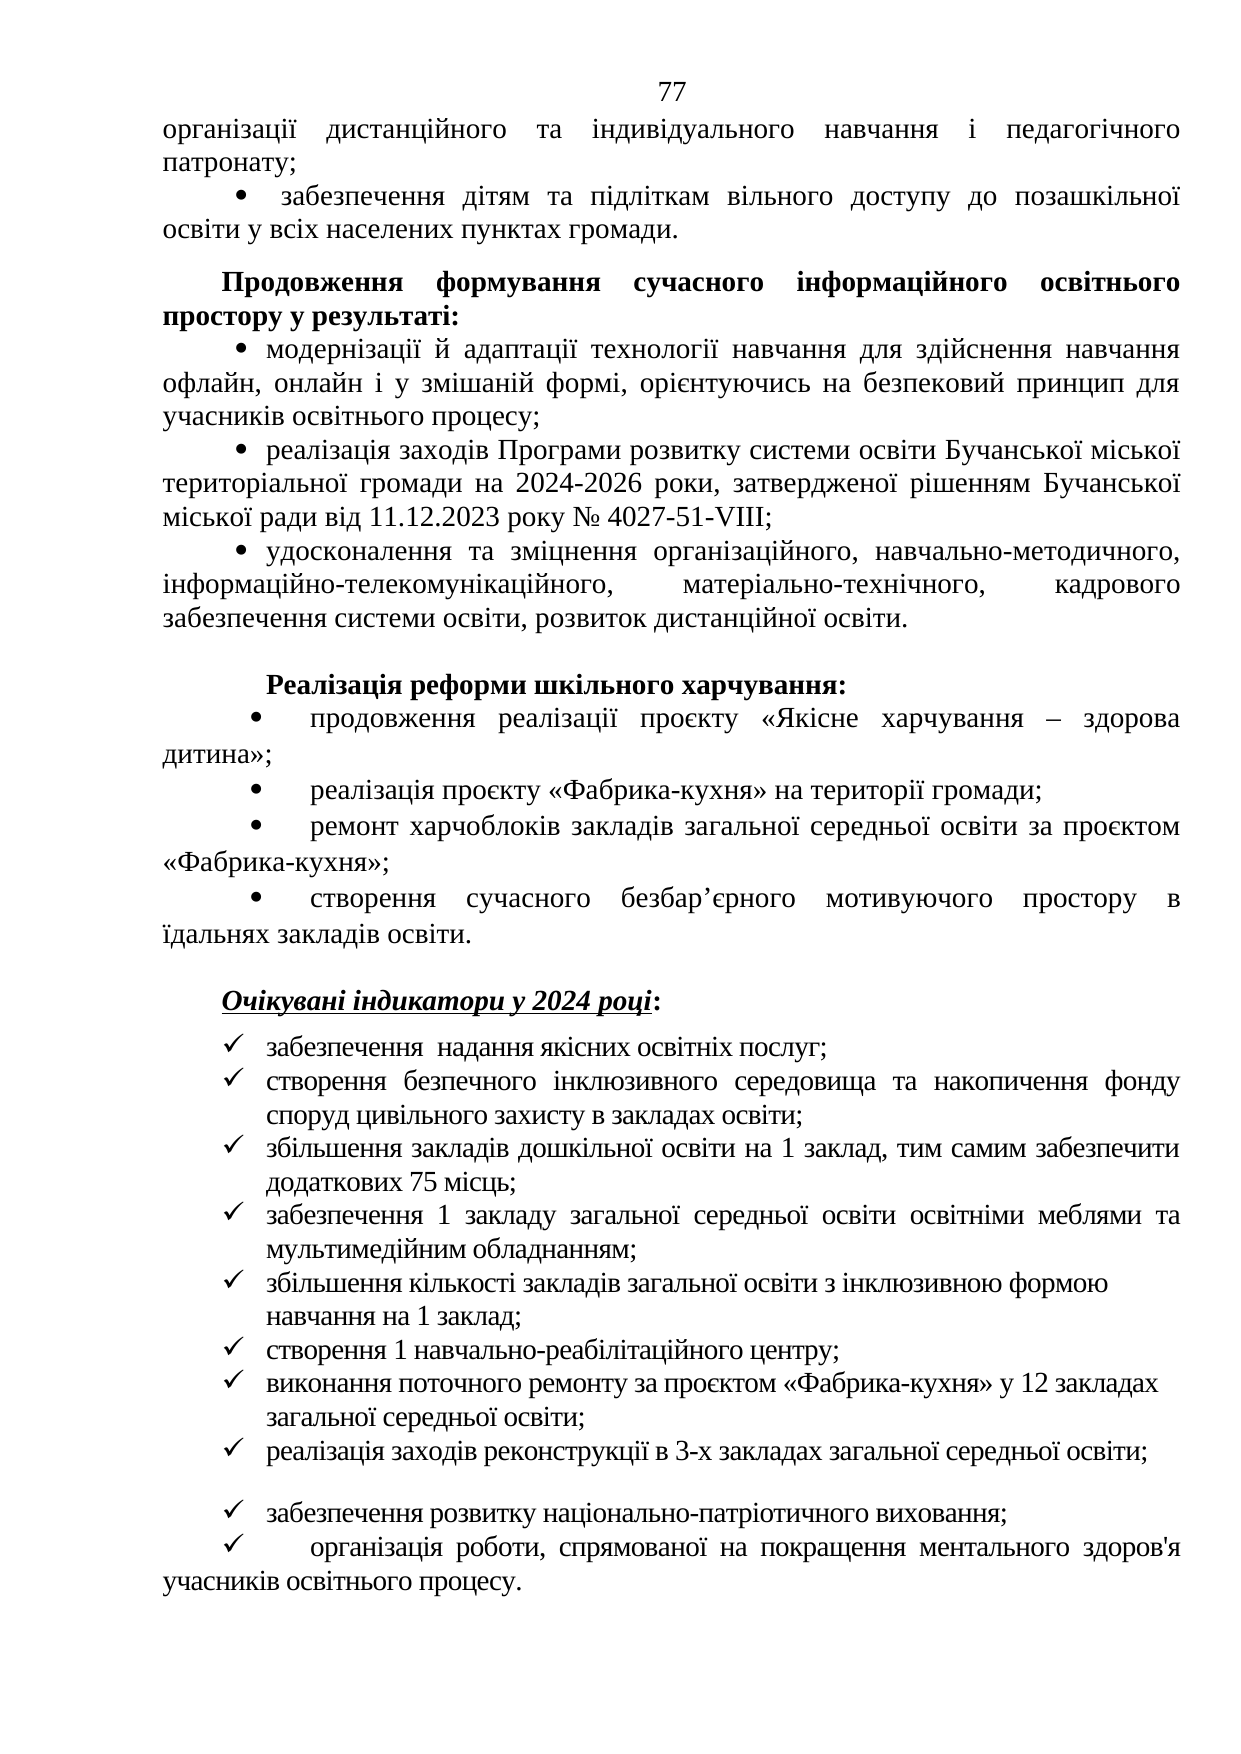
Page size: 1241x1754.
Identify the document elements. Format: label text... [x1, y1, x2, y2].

list створення сучасного безбар’єрного мотивуючого простору в їдальнях закладів освіти. [162, 880, 1181, 949]
text Очікувані індикатори у 2024 році: [162, 983, 1181, 1017]
list організація роботи, спрямованої на покращення ментального здоров'я учасників освітнього процесу. [162, 1558, 1181, 1626]
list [162, 111, 1181, 178]
list виконання поточного ремонту за проєктом «Фабрика-кухня» у 12 закладах загальної середньої освіти; [221, 1366, 1181, 1433]
list реалізація заходів Програми розвитку системи освіти Бучанської міської територіальної громади на 2024-2026 роки, затвердженої рішенням Бучанської міської ради від 11.12.2023 року № 4027-51-VIІІ; [162, 432, 1181, 533]
text Реалізація реформи шкільного харчування: [162, 667, 1181, 701]
list удосконалення та зміцнення організаційного, навчально-методичного, інформаційно-телекомунікаційного, матеріально-технічного, кадрового забезпечення системи освіти, розвиток дистанційної освіти. [162, 533, 1181, 633]
text Продовження формування сучасного інформаційного освітнього простору у результаті: [162, 264, 1181, 331]
list модернізації й адаптації технології навчання для здійснення навчання офлайн, онлайн і у змішаній формі, орієнтуючись на безпековий принцип для учасників освітнього процесу; [162, 331, 1181, 432]
list збільшення закладів дошкільної освіти на 1 заклад, тим самим забезпечити додаткових 75 місць; [221, 1130, 1181, 1197]
list забезпечення 1 закладу загальної середньої освіти освітніми меблями та мультимедійним обладнанням; [221, 1197, 1181, 1265]
list ремонт харчоблоків закладів загальної середньої освіти за проєктом «Фабрика-кухня»; [162, 808, 1181, 878]
list забезпечення розвитку національно-патріотичного виховання; [221, 1496, 1181, 1529]
list реалізація заходів реконструкції в 3-х закладах загальної середньої освіти; [221, 1433, 1181, 1466]
list забезпечення надання якісних освітніх послуг; [221, 1029, 1181, 1063]
list створення 1 навчально-реабілітаційного центру; [221, 1332, 1181, 1366]
list реалізація проєкту «Фабрика-кухня» на території громади; [162, 772, 1181, 806]
list продовження реалізації проєкту «Якісне харчування – здорова дитина»; [162, 701, 1181, 770]
list збільшення кількості закладів загальної освіти з інклюзивною формою навчання на 1 заклад; [221, 1265, 1181, 1332]
list створення безпечного інклюзивного середовища та накопичення фонду споруд цивільного захисту в закладах освіти; [221, 1063, 1181, 1130]
list забезпечення дітям та підліткам вільного доступу до позашкільної освіти у всіх населених пунктах громади. [162, 178, 1181, 245]
